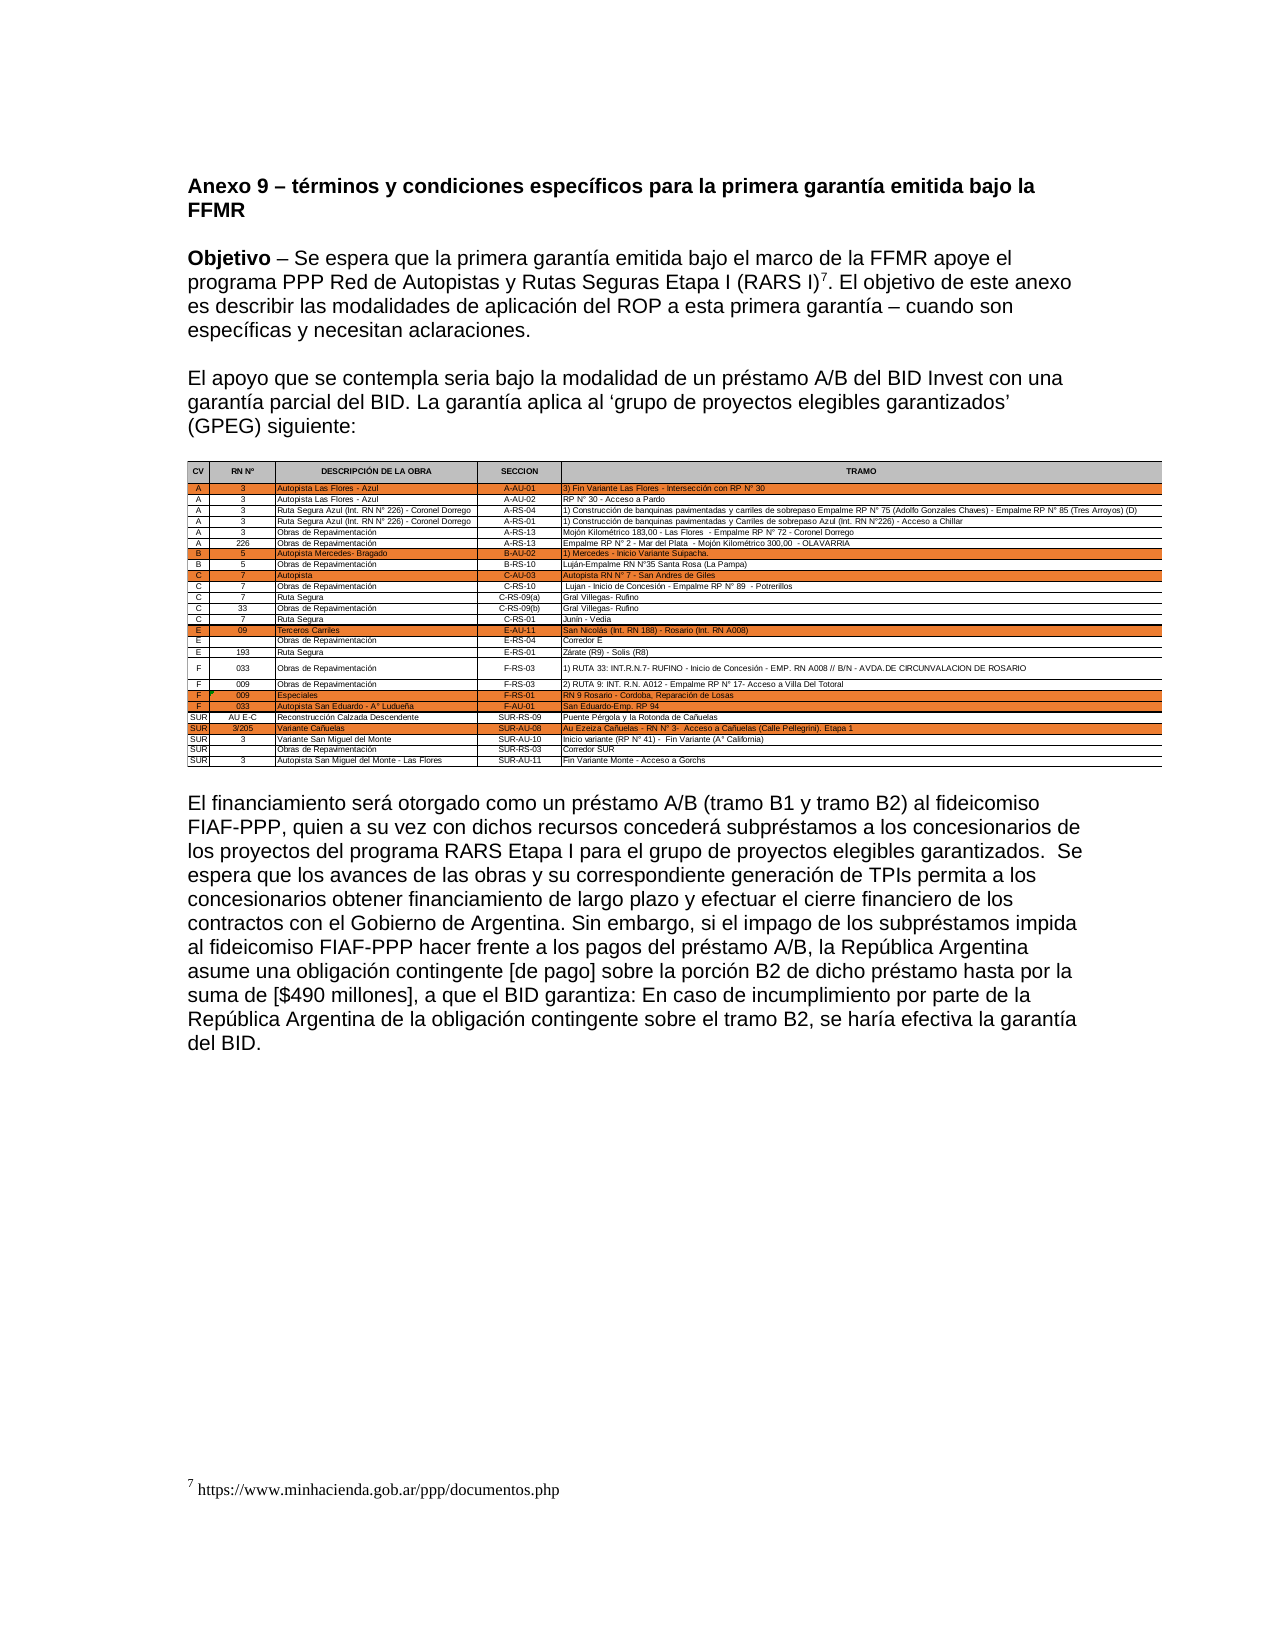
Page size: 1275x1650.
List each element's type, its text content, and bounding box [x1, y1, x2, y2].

text Objetivo – Se espera que la primera garantía emitida bajo el marco de la FFMR apoye el programa PPP Red de Autopistas y Rutas Seguras Etapa I (RARS I). El objetivo de este anexo es describir las modalidades de aplicación del ROP a esta primera garantía – cuando son específicas y necesitan aclaraciones. [187, 246, 1087, 342]
text El apoyo que se contempla seria bajo la modalidad de un préstamo A/B del BID Invest con una garantía parcial del BID. La garantía aplica al ‘grupo de proyectos elegibles garantizados’ (GPEG) siguiente: [187, 366, 1087, 437]
text Anexo 9 – términos y condiciones específicos para la primera garantía emitida bajo la FFMR [187, 174, 1087, 222]
text El financiamiento será otorgado como un préstamo A/B (tramo B1 y tramo B2) al fideicomiso FIAF-PPP, quien a su vez con dichos recursos concederá subpréstamos a los concesionarios de los proyectos del programa RARS Etapa I para el grupo de proyectos elegibles garantizados. Se espera que los avances de las obras y su correspondiente generación de TPIs permita a los concesionarios obtener financiamiento de largo plazo y efectuar el cierre financiero de los contractos con el Gobierno de Argentina. Sin embargo, si el impago de los subpréstamos impida al fideicomiso FIAF-PPP hacer frente a los pagos del préstamo A/B, la República Argentina asume una obligación contingente [de pago] sobre la porción B2 de dicho préstamo hasta por la suma de [$490 millones], a que el BID garantiza: En caso de incumplimiento por parte de la República Argentina de la obligación contingente sobre el tramo B2, se haría efectiva la garantía del BID. [187, 791, 1087, 1055]
